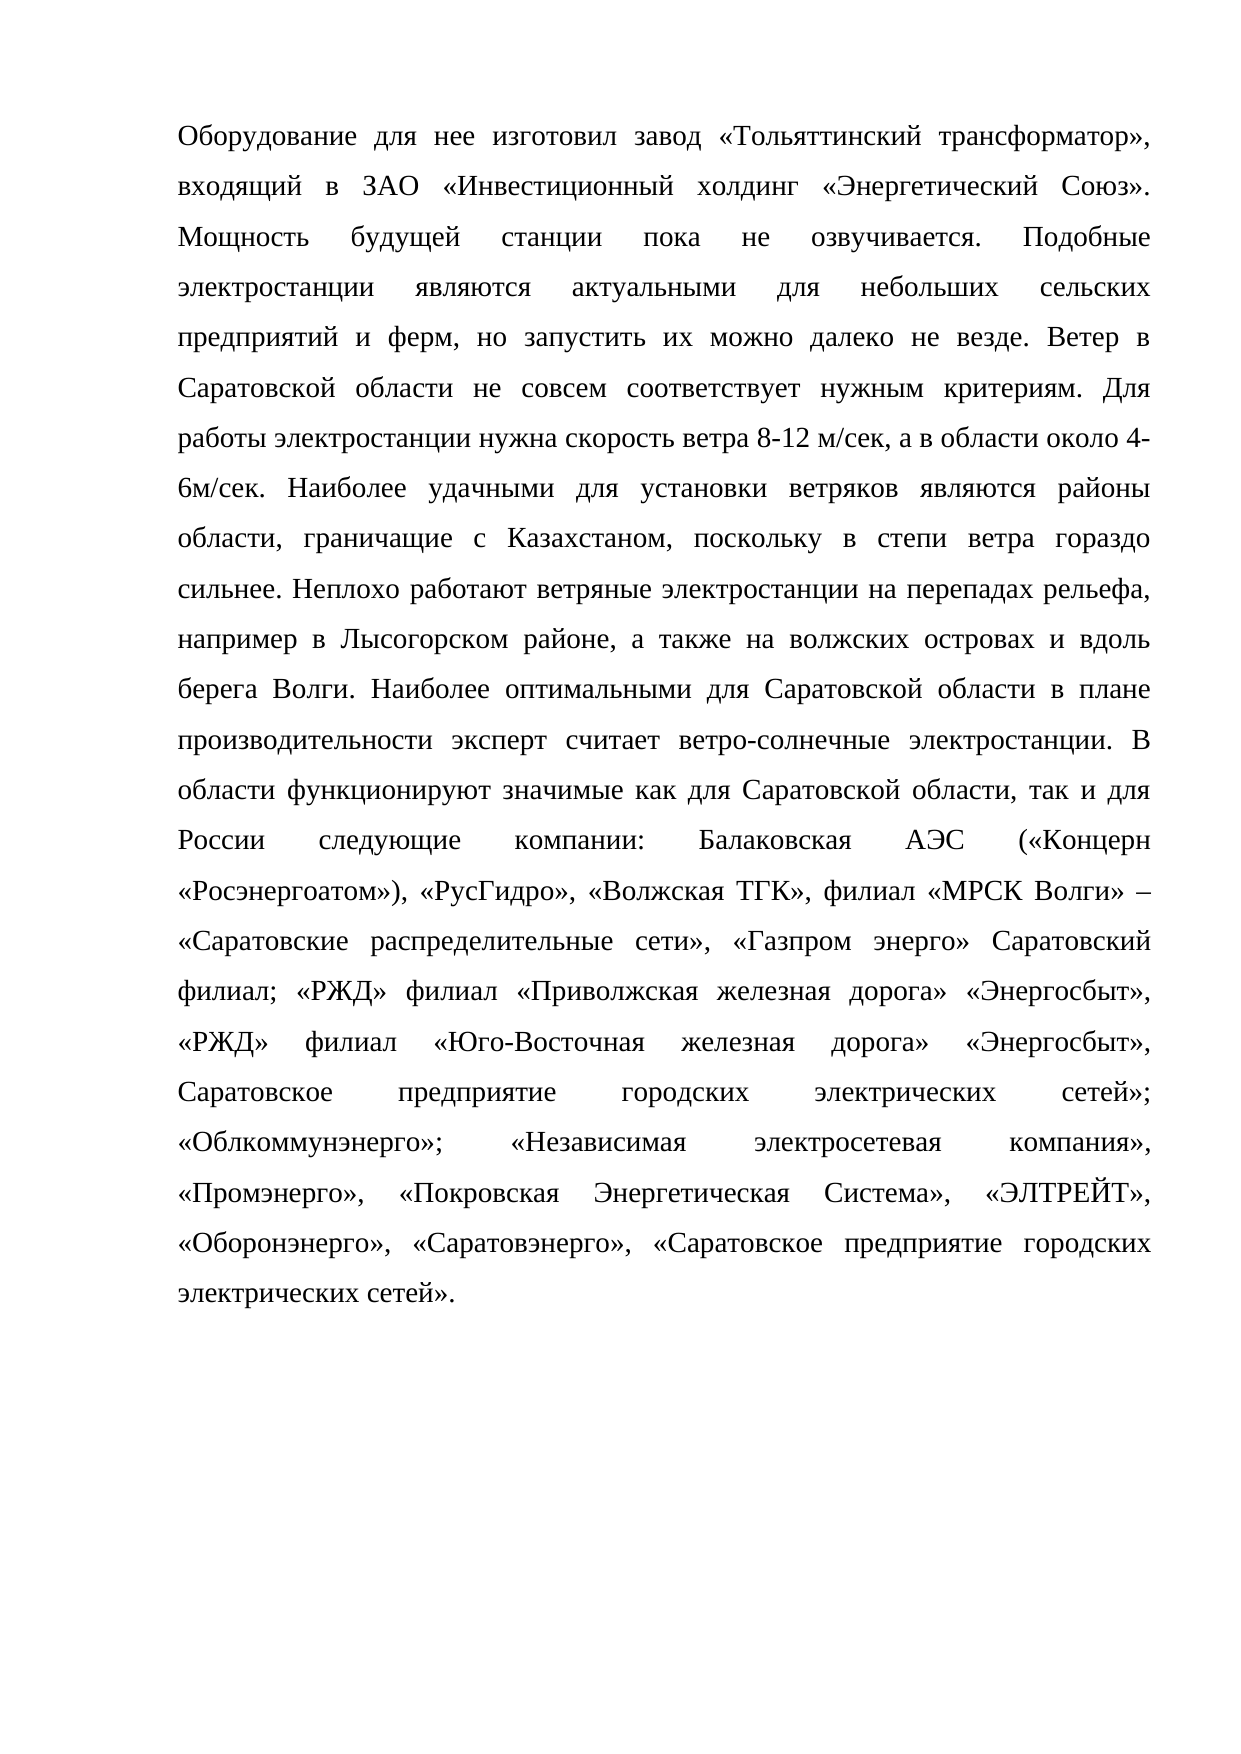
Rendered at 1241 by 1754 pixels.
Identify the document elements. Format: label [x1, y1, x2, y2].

text [177, 118, 1152, 1309]
